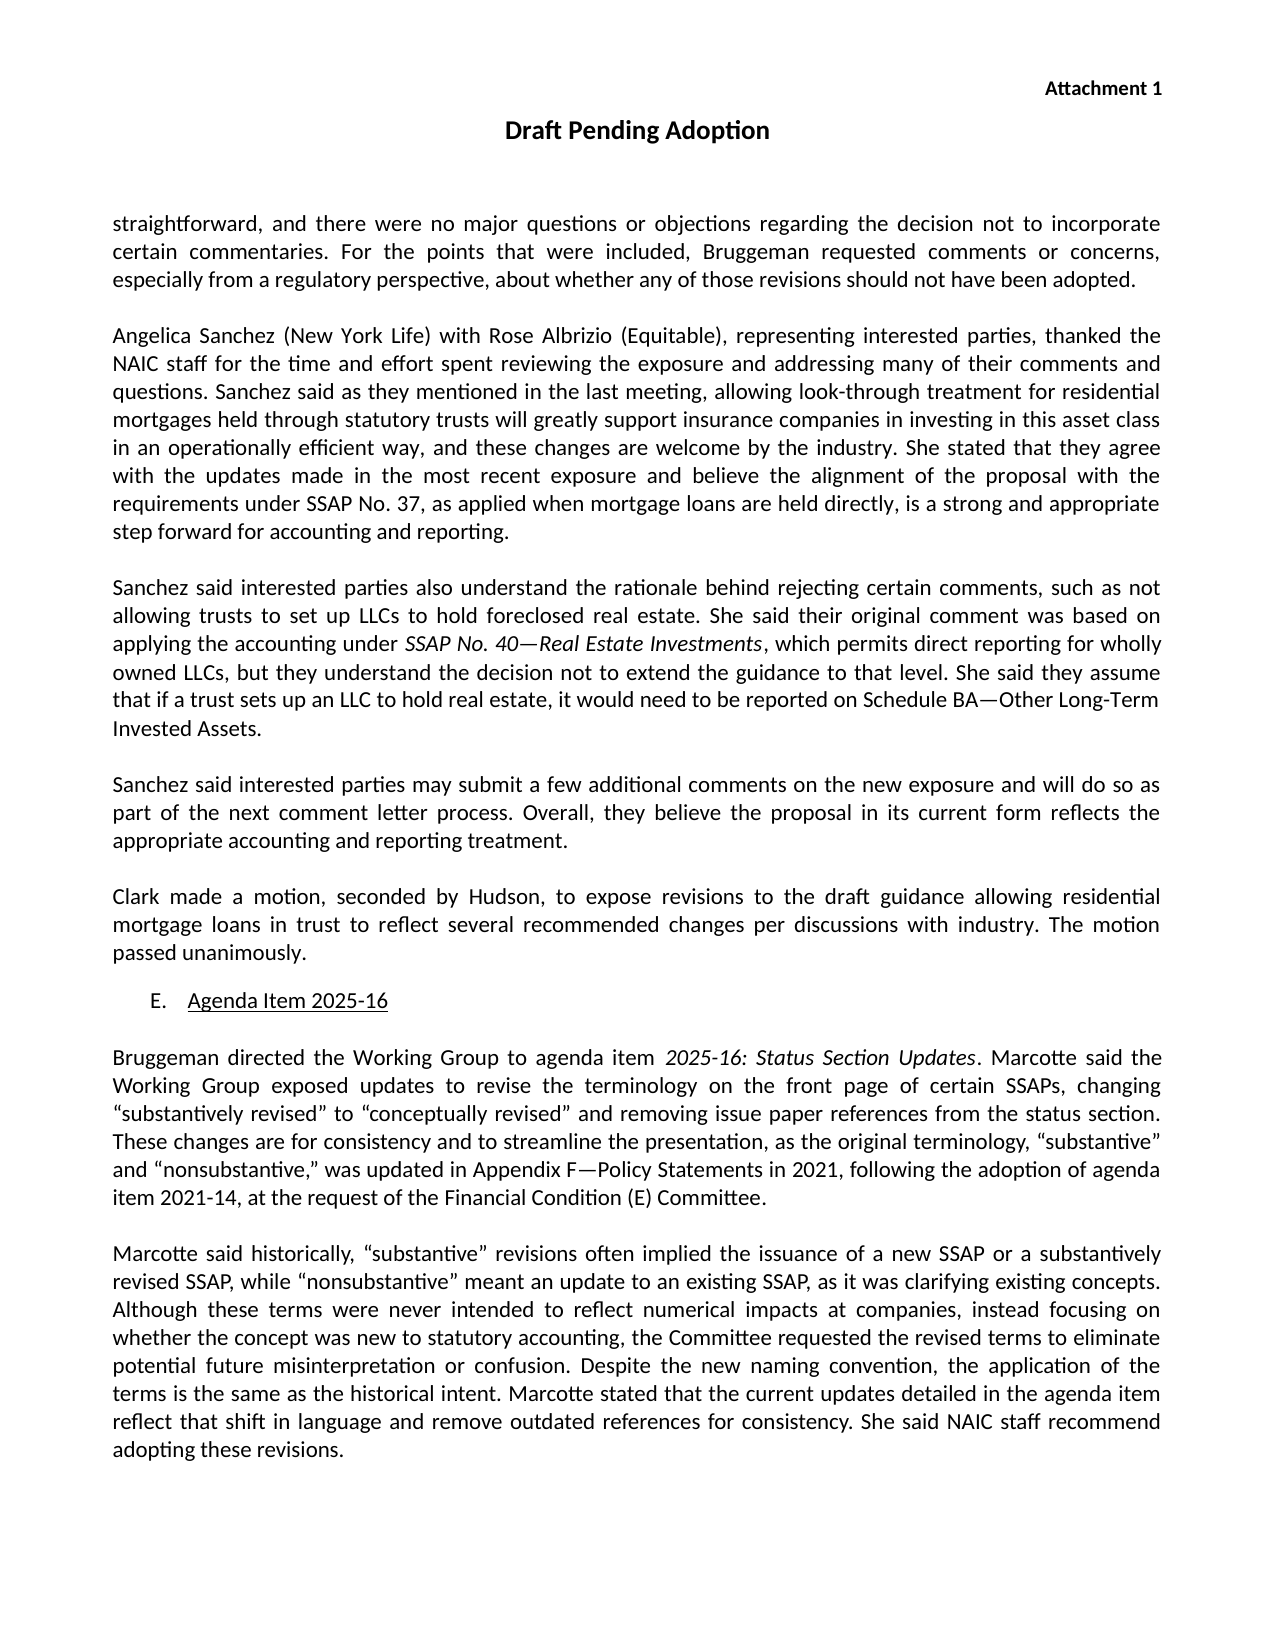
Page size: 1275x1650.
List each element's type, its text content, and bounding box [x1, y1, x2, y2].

text Marcotte said historically, “substantive” revisions often implied the issuance of a new SSAP or a substantively revised SSAP, while “nonsubstantive” meant an update to an existing SSAP, as it was clarifying existing concepts. Although these terms were never intended to reflect numerical impacts at companies, instead focusing on whether the concept was new to statutory accounting, the Committee requested the revised terms to eliminate potential future misinterpretation or confusion. Despite the new naming convention, the application of the terms is the same as the historical intent. Marcotte stated that the current updates detailed in the agenda item reflect that shift in language and remove outdated references for consistency. She said NAIC staff recommend adopting these revisions. [112, 1239, 1162, 1463]
text Sanchez said interested parties also understand the rationale behind rejecting certain comments, such as not allowing trusts to set up LLCs to hold foreclosed real estate. She said their original comment was based on applying the accounting under SSAP No. 40—Real Estate Investments, which permits direct reporting for wholly owned LLCs, but they understand the decision not to extend the guidance to that level. She said they assume that if a trust sets up an LLC to hold real estate, it would need to be reported on Schedule BA—Other Long-Term Invested Assets. [112, 573, 1162, 742]
text Angelica Sanchez (New York Life) with Rose Albrizio (Equitable), representing interested parties, thanked the NAIC staff for the time and effort spent reviewing the exposure and addressing many of their comments and questions. Sanchez said as they mentioned in the last meeting, allowing look-through treatment for residential mortgages held through statutory trusts will greatly support insurance companies in investing in this asset class in an operationally efficient way, and these changes are welcome by the industry. She stated that they agree with the updates made in the most recent exposure and believe the alignment of the proposal with the requirements under SSAP No. 37, as applied when mortgage loans are held directly, is a strong and appropriate step forward for accounting and reporting. [112, 321, 1162, 546]
text Sanchez said interested parties may submit a few additional comments on the new exposure and will do so as part of the next comment letter process. Overall, they believe the proposal in its current form reflects the appropriate accounting and reporting treatment. [112, 770, 1162, 854]
text Clark made a motion, seconded by Hudson, to expose revisions to the draft guidance allowing residential mortgage loans in trust to reflect several recommended changes per discussions with industry. The motion passed unanimously. [112, 882, 1162, 966]
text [112, 209, 1162, 293]
text Bruggeman directed the Working Group to agenda item 2025-16: Status Section Updates. Marcotte said the Working Group exposed updates to revise the terminology on the front page of certain SSAPs, changing “substantively revised” to “conceptually revised” and removing issue paper references from the status section. These changes are for consistency and to streamline the presentation, as the original terminology, “substantive” and “nonsubstantive,” was updated in Appendix F—Policy Statements in 2021, following the adoption of agenda item 2021-14, at the request of the Financial Condition (E) Committee. [112, 1043, 1162, 1211]
list Agenda Item 2025-16 [150, 987, 1162, 1015]
